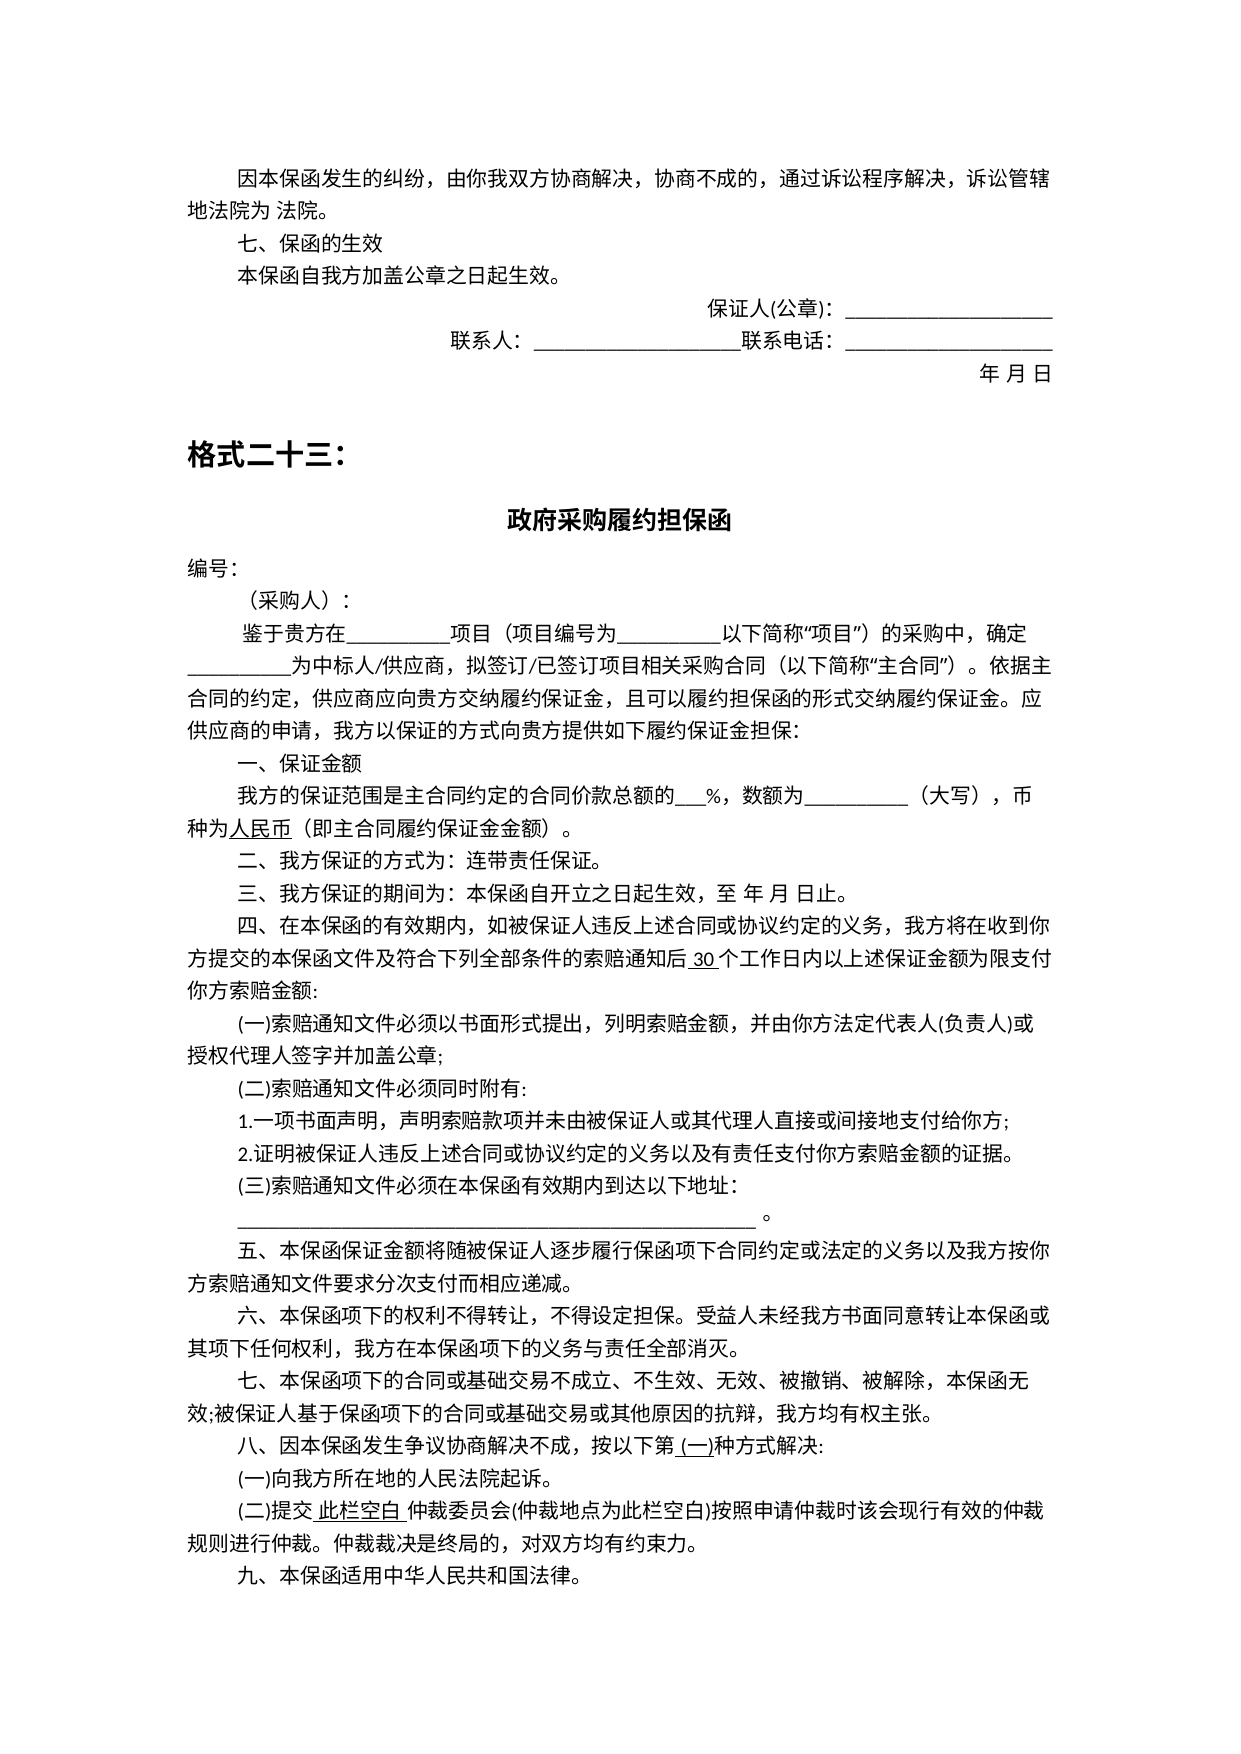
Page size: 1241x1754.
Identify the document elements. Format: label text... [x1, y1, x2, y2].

text 编号： [187, 552, 1053, 584]
text __________________________________________________。 [187, 1202, 1053, 1234]
text 1.一项书面声明，声明索赔款项并未由被保证人或其代理人直接或间接地支付给你方; [187, 1104, 1053, 1137]
text (一)向我方所在地的人民法院起诉。 [187, 1462, 1053, 1494]
text 八、因本保函发生争议协商解决不成，按以下第 (一)种方式解决: [187, 1429, 1053, 1462]
text 本保函自我方加盖公章之日起生效。 [187, 259, 1053, 292]
text 九、本保函适用中华人民共和国法律。 [187, 1559, 1053, 1592]
text 年 月 日 [187, 357, 1053, 389]
text 二、我方保证的方式为：连带责任保证。 [187, 844, 1053, 877]
text 三、我方保证的期间为：本保函自开立之日起生效，至 年 月 日止。 [187, 877, 1053, 909]
text 六、本保函项下的权利不得转让，不得设定担保。受益人未经我方书面同意转让本保函或其项下任何权利，我方在本保函项下的义务与责任全部消灭。 [187, 1299, 1053, 1364]
text 保证人(公章)：____________________ [187, 292, 1053, 324]
text 七、本保函项下的合同或基础交易不成立、不生效、无效、被撤销、被解除，本保函无效;被保证人基于保函项下的合同或基础交易或其他原因的抗辩，我方均有权主张。 [187, 1364, 1053, 1429]
text 七、保函的生效 [187, 227, 1053, 259]
text 因本保函发生的纠纷，由你我双方协商解决，协商不成的，通过诉讼程序解决，诉讼管辖地法院为 法院。 [187, 162, 1053, 227]
text （采购人）： [187, 584, 1053, 617]
text 政府采购履约担保函 [187, 487, 1053, 552]
text (一)索赔通知文件必须以书面形式提出，列明索赔金额，并由你方法定代表人(负责人)或授权代理人签字并加盖公章; [187, 1007, 1053, 1072]
text 五、本保函保证金额将随被保证人逐步履行保函项下合同约定或法定的义务以及我方按你方索赔通知文件要求分次支付而相应递减。 [187, 1234, 1053, 1299]
text 格式二十三： [187, 422, 1053, 487]
text 四、在本保函的有效期内，如被保证人违反上述合同或协议约定的义务，我方将在收到你方提交的本保函文件及符合下列全部条件的索赔通知后 30 个工作日内以上述保证金额为限支付你方索赔金额: [187, 909, 1053, 1007]
text (二)提交 此栏空白 仲裁委员会(仲裁地点为此栏空白)按照申请仲裁时该会现行有效的仲裁规则进行仲裁。仲裁裁决是终局的，对双方均有约束力。 [187, 1494, 1053, 1559]
text 2.证明被保证人违反上述合同或协议约定的义务以及有责任支付你方索赔金额的证据。 [187, 1137, 1053, 1169]
text (三)索赔通知文件必须在本保函有效期内到达以下地址： [187, 1169, 1053, 1202]
text 鉴于贵方在__________项目（项目编号为__________以下简称“项目”）的采购中，确定__________为中标人/供应商，拟签订/已签订项目相关采购合同（以下简称“主合同”）。依据主合同的约定，供应商应向贵方交纳履约保证金，且可以履约担保函的形式交纳履约保证金。应供应商的申请，我方以保证的方式向贵方提供如下履约保证金担保： [187, 617, 1053, 747]
text 我方的保证范围是主合同约定的合同价款总额的___%，数额为__________（大写），币种为人民币（即主合同履约保证金金额）。 [187, 779, 1053, 844]
text 一、保证金额 [187, 747, 1053, 779]
text 联系人：____________________联系电话：____________________ [187, 324, 1053, 357]
text (二)索赔通知文件必须同时附有: [187, 1072, 1053, 1104]
